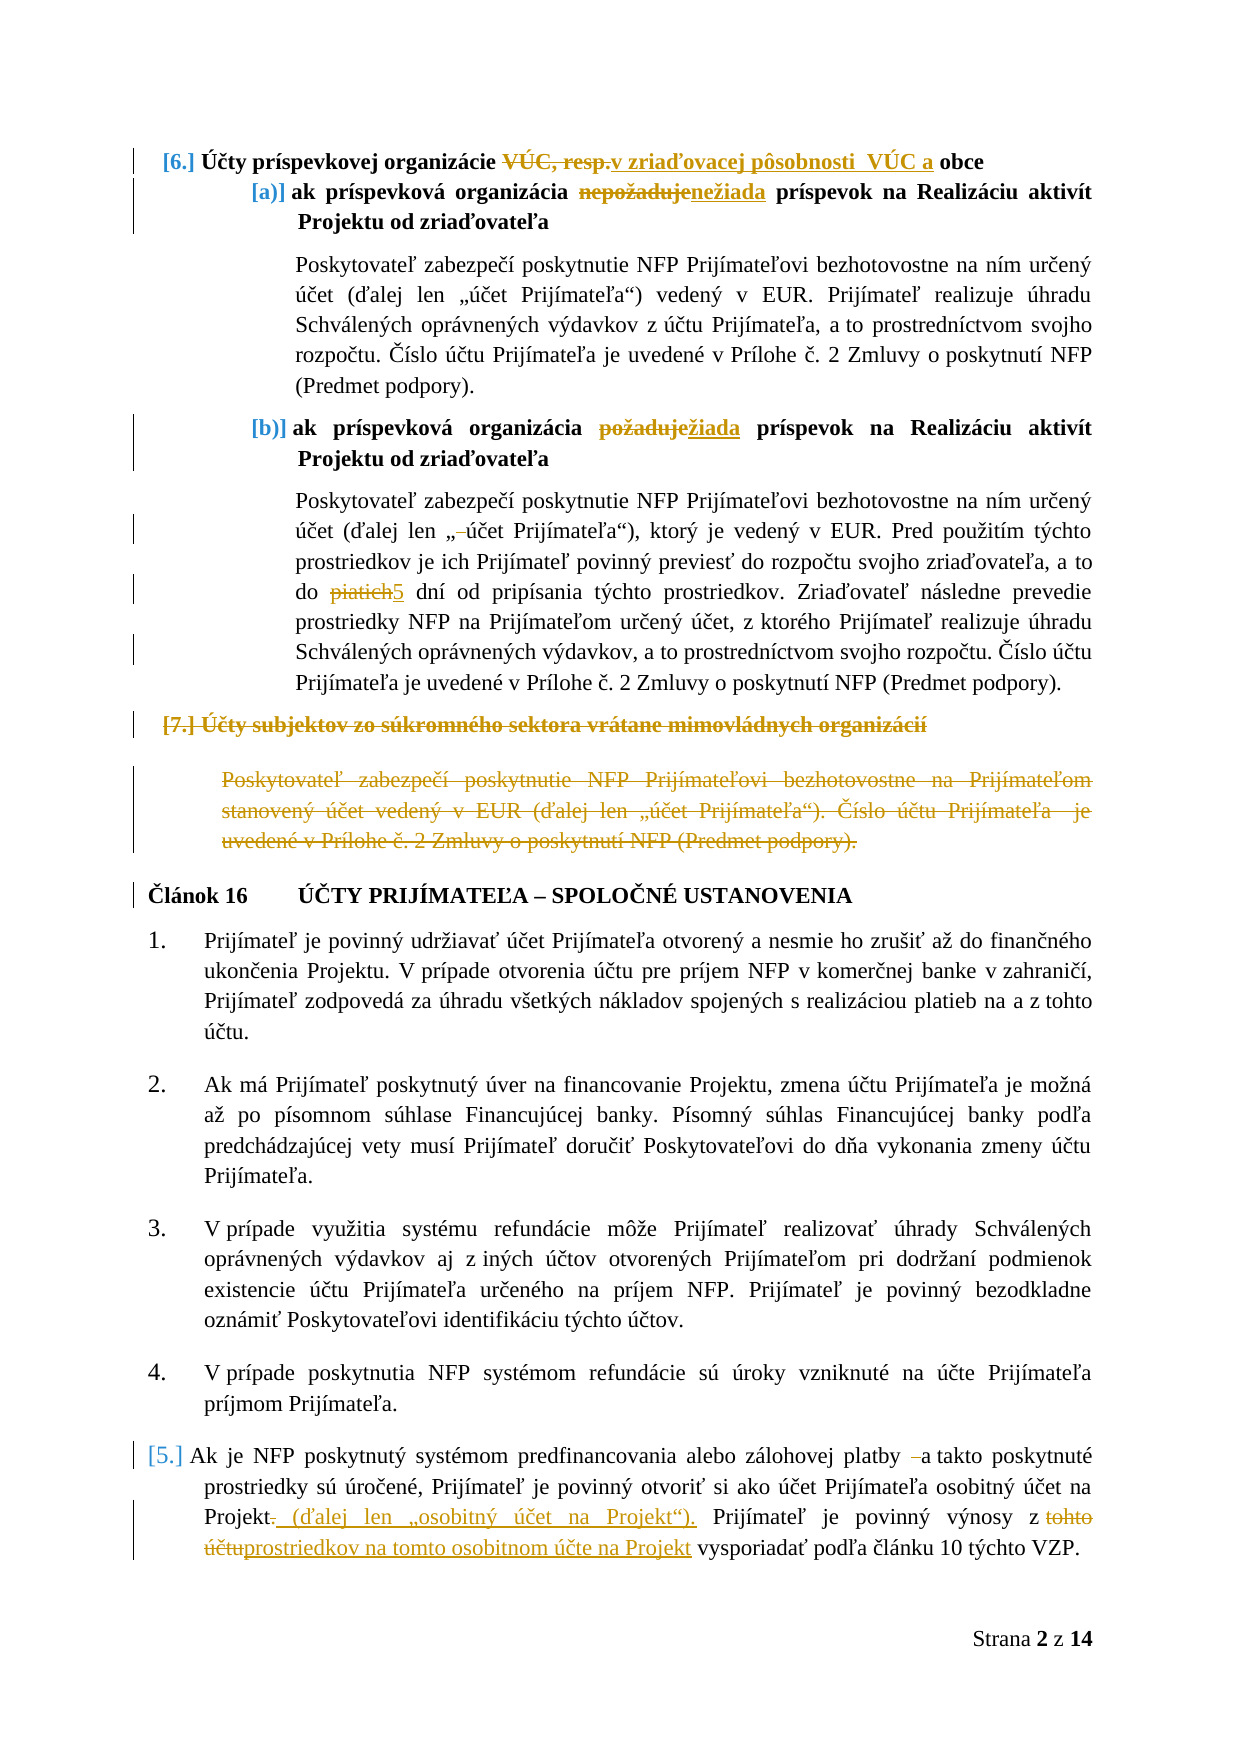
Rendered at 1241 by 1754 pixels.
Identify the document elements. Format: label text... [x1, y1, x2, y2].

list V prípade využitia systému refundácie môže Prijímateľ realizovať úhrady Schválených oprávnených výdavkov aj z iných účtov otvorených Prijímateľom pri dodržaní podmienok existencie účtu Prijímateľa určeného na príjem NFP. Prijímateľ je povinný bezodkladne oznámiť Poskytovateľovi identifikáciu týchto účtov. [148, 1213, 1092, 1332]
list V prípade poskytnutia NFP systémom refundácie sú úroky vzniknuté na účte Prijímateľa príjmom Prijímateľa. [148, 1357, 1092, 1416]
list Ak má Prijímateľ poskytnutý úver na financovanie Projektu, zmena účtu Prijímateľa je možná až po písomnom súhlase Financujúcej banky. Písomný súhlas Financujúcej banky podľa predchádzajúcej vety musí Prijímateľ doručiť Poskytovateľovi do dňa vykonania zmeny účtu Prijímateľa. [148, 1069, 1092, 1188]
text Článok 16 ÚČtY PrijímateľA – SPOLOČNÉ USTANOVENIA [148, 882, 1092, 908]
list Účty príspevkovej organizácie obce [162, 148, 1092, 174]
text Poskytovateľ zabezpečí poskytnutie NFP Prijímateľovi bezhotovostne na ním určený účet (ďalej len „účet Prijímateľa“) vedený v EUR. Prijímateľ realizuje úhradu Schválených oprávnených výdavkov z účtu Prijímateľa, a to prostredníctvom svojho rozpočtu. Číslo účtu Prijímateľa je uvedené v Prílohe č. 2 Zmluvy o poskytnutí NFP (Predmet podpory). [295, 251, 1092, 398]
text Poskytovateľ zabezpečí poskytnutie NFP Prijímateľovi bezhotovostne na ním určený účet (ďalej len „účet Prijímateľa“), ktorý je vedený v EUR. Pred použitím týchto prostriedkov je ich Prijímateľ povinný previesť do rozpočtu svojho zriaďovateľa, a to do dní od pripísania týchto prostriedkov. Zriaďovateľ následne prevedie prostriedky NFP na Prijímateľom určený účet, z ktorého Prijímateľ realizuje úhradu Schválených oprávnených výdavkov, a to prostredníctvom svojho rozpočtu. Číslo účtu Prijímateľa je uvedené v Prílohe č. 2 Zmluvy o poskytnutí NFP (Predmet podpory). [295, 487, 1092, 695]
list ak príspevková organizácia príspevok na Realizáciu aktivít Projektu od zriaďovateľa [251, 178, 1092, 234]
list Ak je NFP poskytnutý systémom predfinancovania alebo zálohovej platby a takto poskytnuté prostriedky sú úročené, Prijímateľ je povinný otvoriť si ako účet Prijímateľa osobitný účet na Projekt Prijímateľ je povinný výnosy z vysporiadať podľa článku 10 týchto VZP. [148, 1441, 1092, 1560]
list Prijímateľ je povinný udržiavať účet Prijímateľa otvorený a nesmie ho zrušiť až do finančného ukončenia Projektu. V prípade otvorenia účtu pre príjem NFP v komerčnej banke v zahraničí, Prijímateľ zodpovedá za úhradu všetkých nákladov spojených s realizáciou platieb na a z tohto účtu. [148, 925, 1092, 1044]
list ak príspevková organizácia príspevok na Realizáciu aktivít Projektu od zriaďovateľa [251, 414, 1092, 471]
